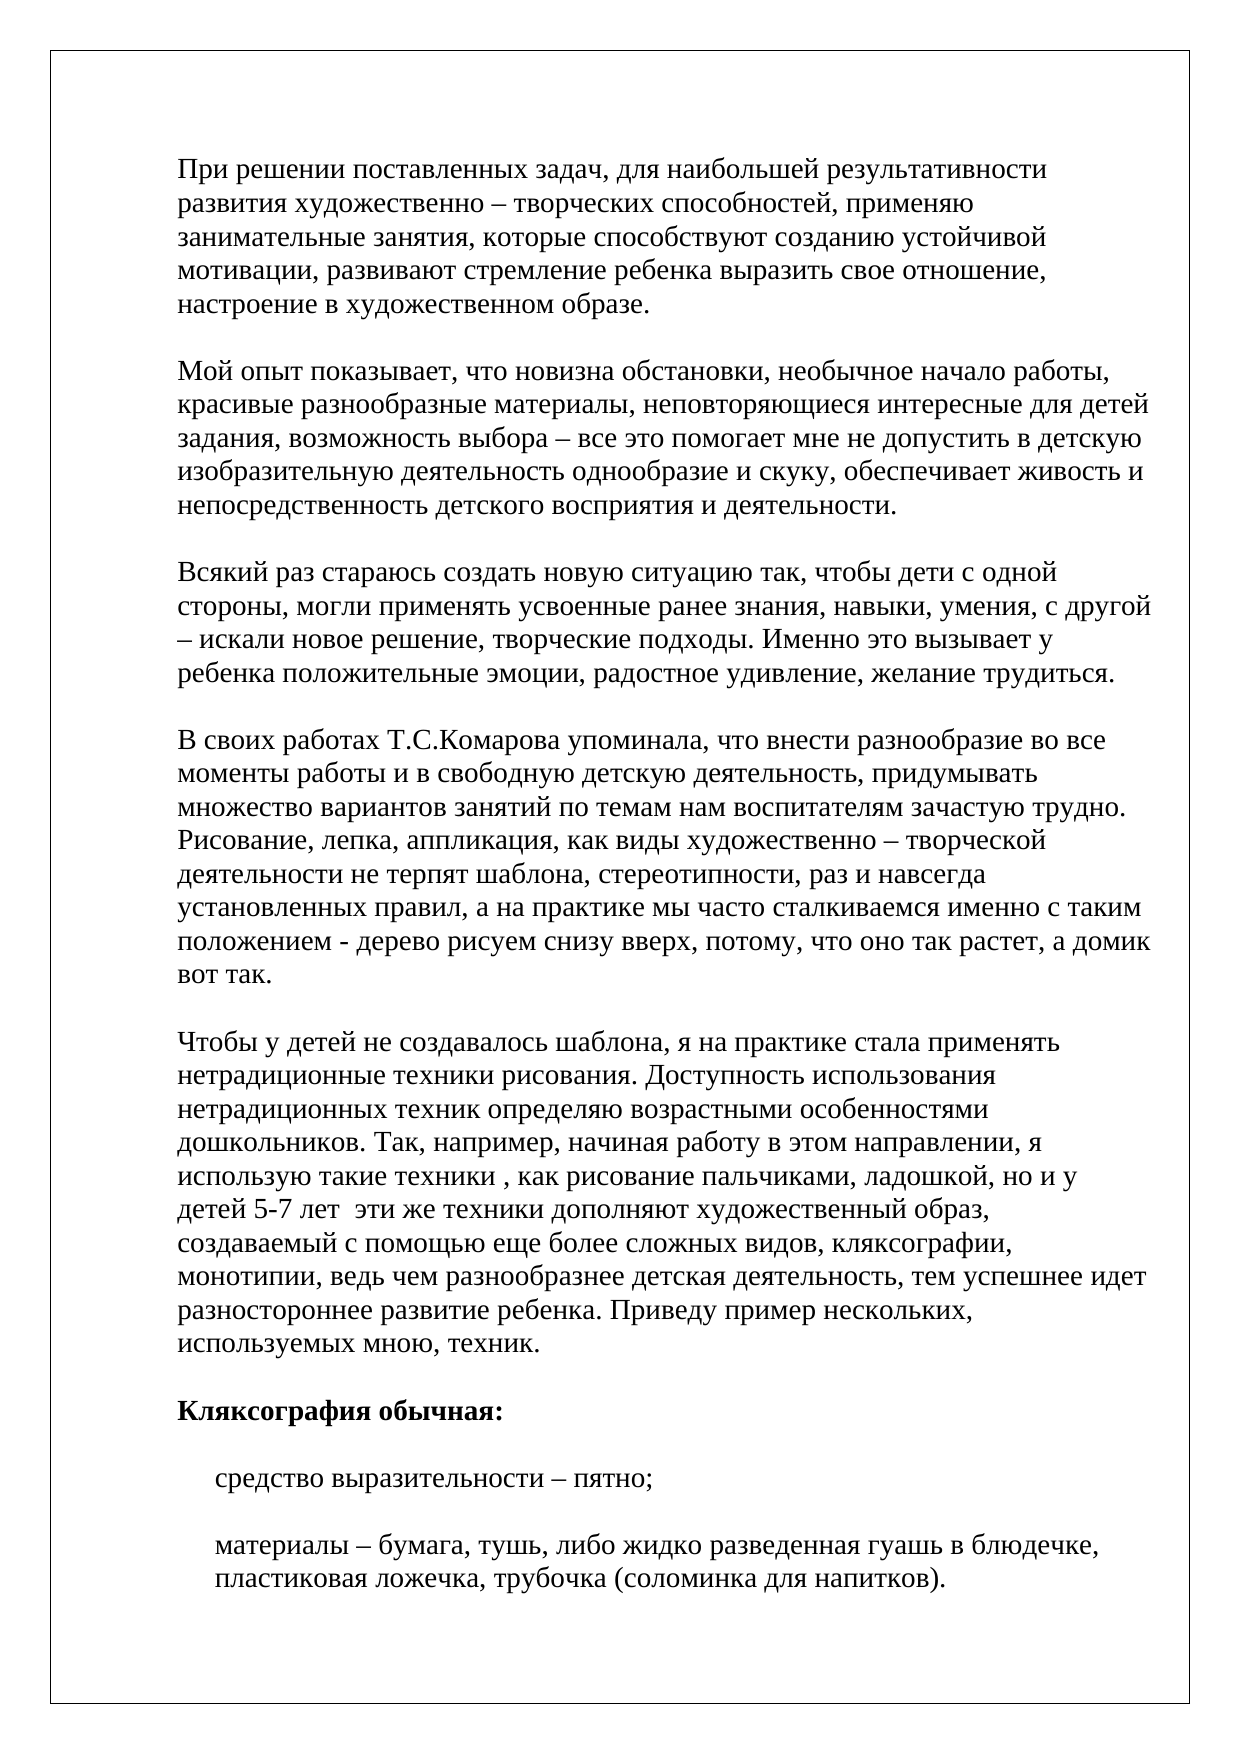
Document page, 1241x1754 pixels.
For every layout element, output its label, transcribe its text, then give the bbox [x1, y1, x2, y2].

text материалы – бумага, тушь, либо жидко разведенная гуашь в блюдечке, пластиковая ложечка, трубочка (соломинка для напитков). [214, 1493, 1152, 1594]
text средство выразительности – пятно; [214, 1426, 1152, 1493]
text При решении поставленных задач, для наибольшей результативности развития художественно – творческих способностей, применяю занимательные занятия, которые способствуют созданию устойчивой мотивации, развивают стремление ребенка выразить свое отношение, настроение в художественном образе. Мой опыт показывает, что новизна обстановки, необычное начало работы, красивые разнообразные материалы, неповторяющиеся интересные для детей задания, возможность выбора – все это помогает мне не допустить в детскую изобразительную деятельность однообразие и скуку, обеспечивает живость и непосредственность детского восприятия и деятельности. Всякий раз стараюсь создать новую ситуацию так, чтобы дети с одной стороны, могли применять усвоенные ранее знания, навыки, умения, с другой – искали новое решение, творческие подходы. Именно это вызывает у ребенка положительные эмоции, радостное удивление, желание трудиться. В своих работах Т.С.Комарова упоминала, что внести разнообразие во все моменты работы и в свободную детскую деятельность, придумывать множество вариантов занятий по темам нам воспитателям зачастую трудно. Рисование, лепка, аппликация, как виды художественно – творческой деятельности не терпят шаблона, стереотипности, раз и навсегда установленных правил, а на практике мы часто сталкиваемся именно с таким положением - дерево рисуем снизу вверх, потому, что оно так растет, а домик вот так. Чтобы у детей не создавалось шаблона, я на практике стала применять нетрадиционные техники рисования. Доступность использования нетрадиционных техник определяю возрастными особенностями дошкольников. Так, например, начиная работу в этом направлении, я использую такие техники , как рисование пальчиками, ладошкой, но и у детей 5-7 лет эти же техники дополняют художественный образ, создаваемый с помощью еще более сложных видов, кляксографии, монотипии, ведь чем разнообразнее детская деятельность, тем успешнее идет разностороннее развитие ребенка. Приведу пример нескольких, используемых мною, техник. Кляксография обычная: [177, 118, 1152, 1426]
